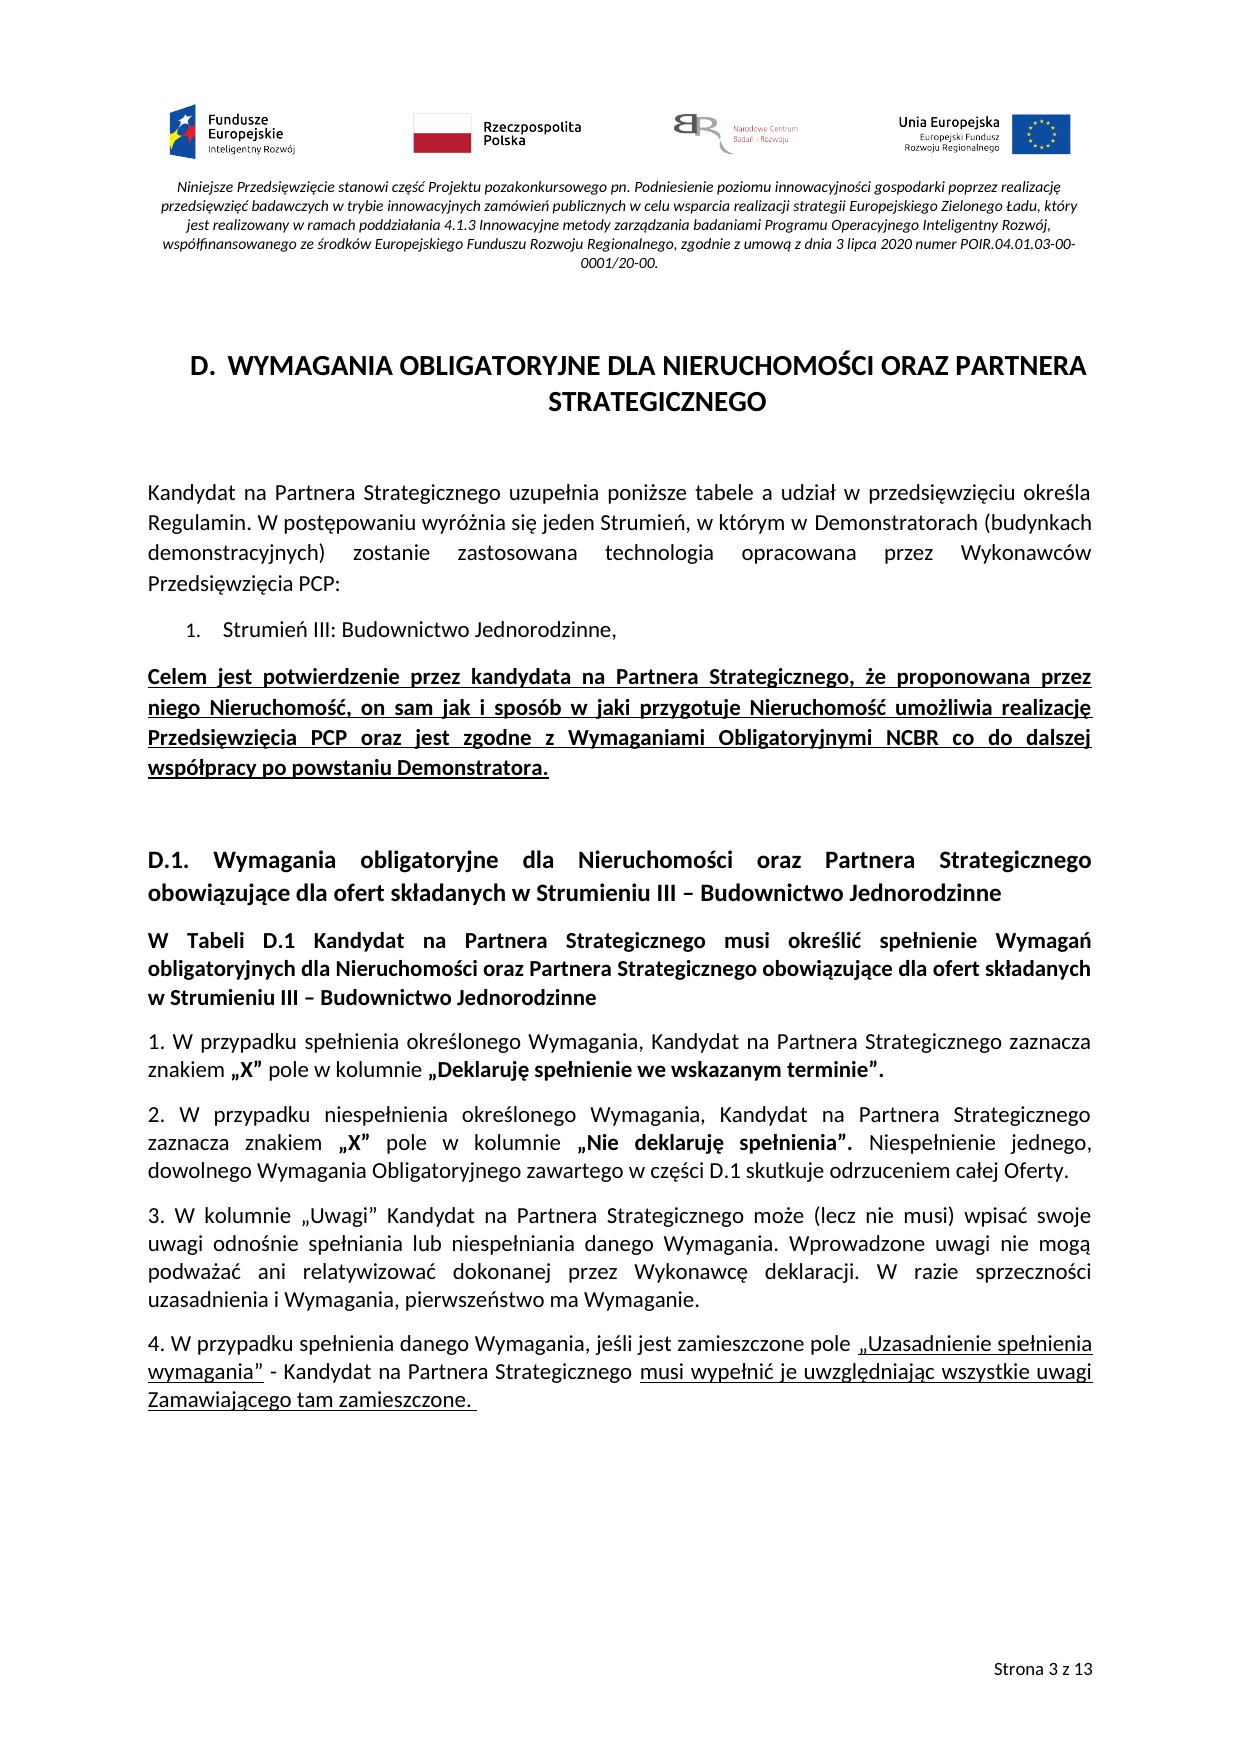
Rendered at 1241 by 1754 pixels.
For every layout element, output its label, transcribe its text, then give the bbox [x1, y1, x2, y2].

text 4. W przypadku spełnienia danego Wymagania, jeśli jest zamieszczone pole „Uzasadnienie spełnienia wymagania” - Kandydat na Partnera Strategicznego musi wypełnić je uwzględniając wszystkie uwagi Zamawiającego tam zamieszczone. [148, 1329, 1093, 1413]
list Strumień III: Budownictwo Jednorodzinne, [185, 616, 1093, 644]
subtitle WYMAGANIA OBLIGATORYJNE DLA NIERUCHOMOŚCI ORAZ PARTNERA STRATEGICZNEGO [185, 347, 1093, 419]
text Kandydat na Partnera Strategicznego uzupełnia poniższe tabele a udział w przedsięwzięciu określa Regulamin. W postępowaniu wyróżnia się jeden Strumień, w którym w Demonstratorach (budynkach demonstracyjnych) zostanie zastosowana technologia opracowana przez Wykonawców Przedsięwzięcia PCP: [148, 478, 1093, 597]
text Celem jest potwierdzenie przez kandydata na Partnera Strategicznego, że proponowana przez niego Nieruchomość, on sam jak i sposób w jaki przygotuje Nieruchomość umożliwia realizację Przedsięwzięcia PCP oraz jest zgodne z Wymaganiami Obligatoryjnymi NCBR co do dalszej współpracy po powstaniu Demonstratora. [148, 662, 1093, 717]
text Celem jest potwierdzenie przez kandydata na Partnera Strategicznego, że proponowana przez niego Nieruchomość, on sam jak i sposób w jaki przygotuje Nieruchomość umożliwia realizację Przedsięwzięcia PCP oraz jest zgodne z Wymaganiami Obligatoryjnymi NCBR co do dalszej współpracy po powstaniu Demonstratora. [148, 718, 1093, 781]
text 1. W przypadku spełnienia określonego Wymagania, Kandydat na Partnera Strategicznego zaznacza znakiem „X” pole w kolumnie „Deklaruję spełnienie we wskazanym terminie”. [148, 1027, 1093, 1083]
text 3. W kolumnie „Uwagi” Kandydat na Partnera Strategicznego może (lecz nie musi) wpisać swoje uwagi odnośnie spełniania lub niespełniania danego Wymagania. Wprowadzone uwagi nie mogą podważać ani relatywizować dokonanej przez Wykonawcę deklaracji. W razie sprzeczności uzasadnienia i Wymagania, pierwszeństwo ma Wymaganie. [148, 1201, 1093, 1313]
picture [169, 104, 1071, 159]
text D.1. Wymagania obligatoryjne dla Nieruchomości oraz Partnera Strategicznego obowiązujące dla ofert składanych w Strumieniu III – Budownictwo Jednorodzinne [148, 844, 1093, 907]
text W Tabeli D.1 Kandydat na Partnera Strategicznego musi określić spełnienie Wymagań obligatoryjnych dla Nieruchomości oraz Partnera Strategicznego obowiązujące dla ofert składanych w Strumieniu III – Budownictwo Jednorodzinne [148, 927, 1093, 1011]
text 2. W przypadku niespełnienia określonego Wymagania, Kandydat na Partnera Strategicznego zaznacza znakiem „X” pole w kolumnie „Nie deklaruję spełnienia”. Niespełnienie jednego, dowolnego Wymagania Obligatoryjnego zawartego w części D.1 skutkuje odrzuceniem całej Oferty. [148, 1100, 1093, 1184]
